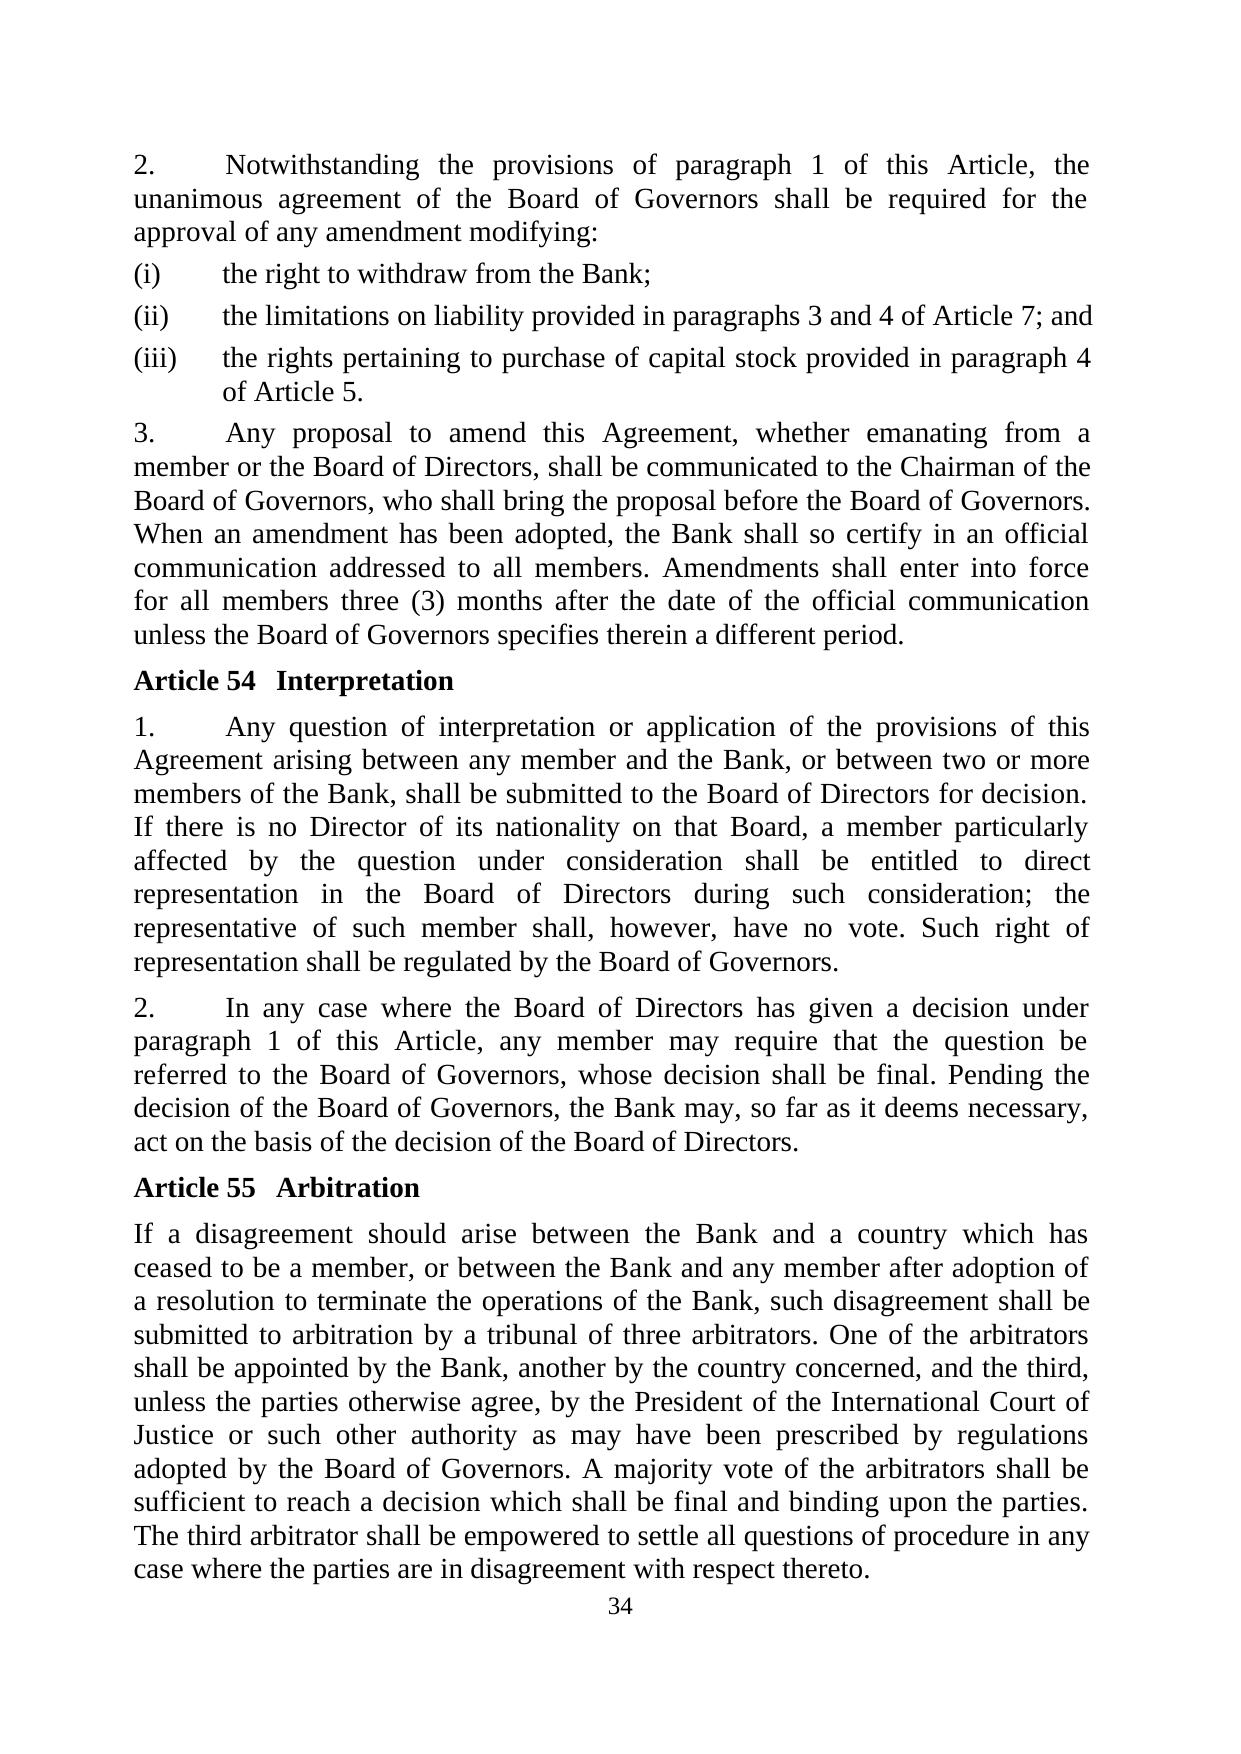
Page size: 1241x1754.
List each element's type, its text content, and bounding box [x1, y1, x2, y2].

subtitle Article 54 Interpretation [133, 663, 1107, 697]
list the limitations on liability provided in paragraphs 3 and 4 of Article 7; and [133, 298, 1107, 332]
list Any proposal to amend this Agreement, whether emanating from a member or the Board of Directors, shall be communicated to the Chairman of the Board of Governors, who shall bring the proposal before the Board of Governors. When an amendment has been adopted, the Bank shall so certify in an official communication addressed to all members. Amendments shall enter into force for all members three (3) months after the date of the official communication unless the Board of Governors specifies therein a different period. [133, 416, 1091, 650]
list Notwithstanding the provisions of paragraph 1 of this Article, the unanimous agreement of the Board of Governors shall be required for the approval of any amendment modifying: [133, 147, 1090, 248]
list the right to withdraw from the Bank; [133, 256, 1107, 290]
list In any case where the Board of Directors has given a decision under paragraph 1 of this Article, any member may require that the question be referred to the Board of Governors, whose decision shall be final. Pending the decision of the Board of Governors, the Bank may, so far as it deems necessary, act on the basis of the decision of the Board of Directors. [133, 990, 1090, 1158]
list the rights pertaining to purchase of capital stock provided in paragraph 4 of Article 5. [133, 340, 1093, 407]
text If a disagreement should arise between the Bank and a country which has ceased to be a member, or between the Bank and any member after adoption of a resolution to terminate the operations of the Bank, such disagreement shall be submitted to arbitration by a tribunal of three arbitrators. One of the arbitrators shall be appointed by the Bank, another by the country concerned, and the third, unless the parties otherwise agree, by the President of the International Court of Justice or such other authority as may have been prescribed by regulations adopted by the Board of Governors. A majority vote of the arbitrators shall be sufficient to reach a decision which shall be final and binding upon the parties. The third arbitrator shall be empowered to settle all questions of procedure in any case where the parties are in disagreement with respect thereto. [133, 1216, 1091, 1585]
subtitle Article 55 Arbitration [133, 1171, 1107, 1204]
list Any question of interpretation or application of the provisions of this Agreement arising between any member and the Bank, or between two or more members of the Bank, shall be submitted to the Board of Directors for decision. If there is no Director of its nationality on that Board, a member particularly affected by the question under consideration shall be entitled to direct representation in the Board of Directors during such consideration; the representative of such member shall, however, have no vote. Such right of representation shall be regulated by the Board of Governors. [133, 709, 1091, 977]
